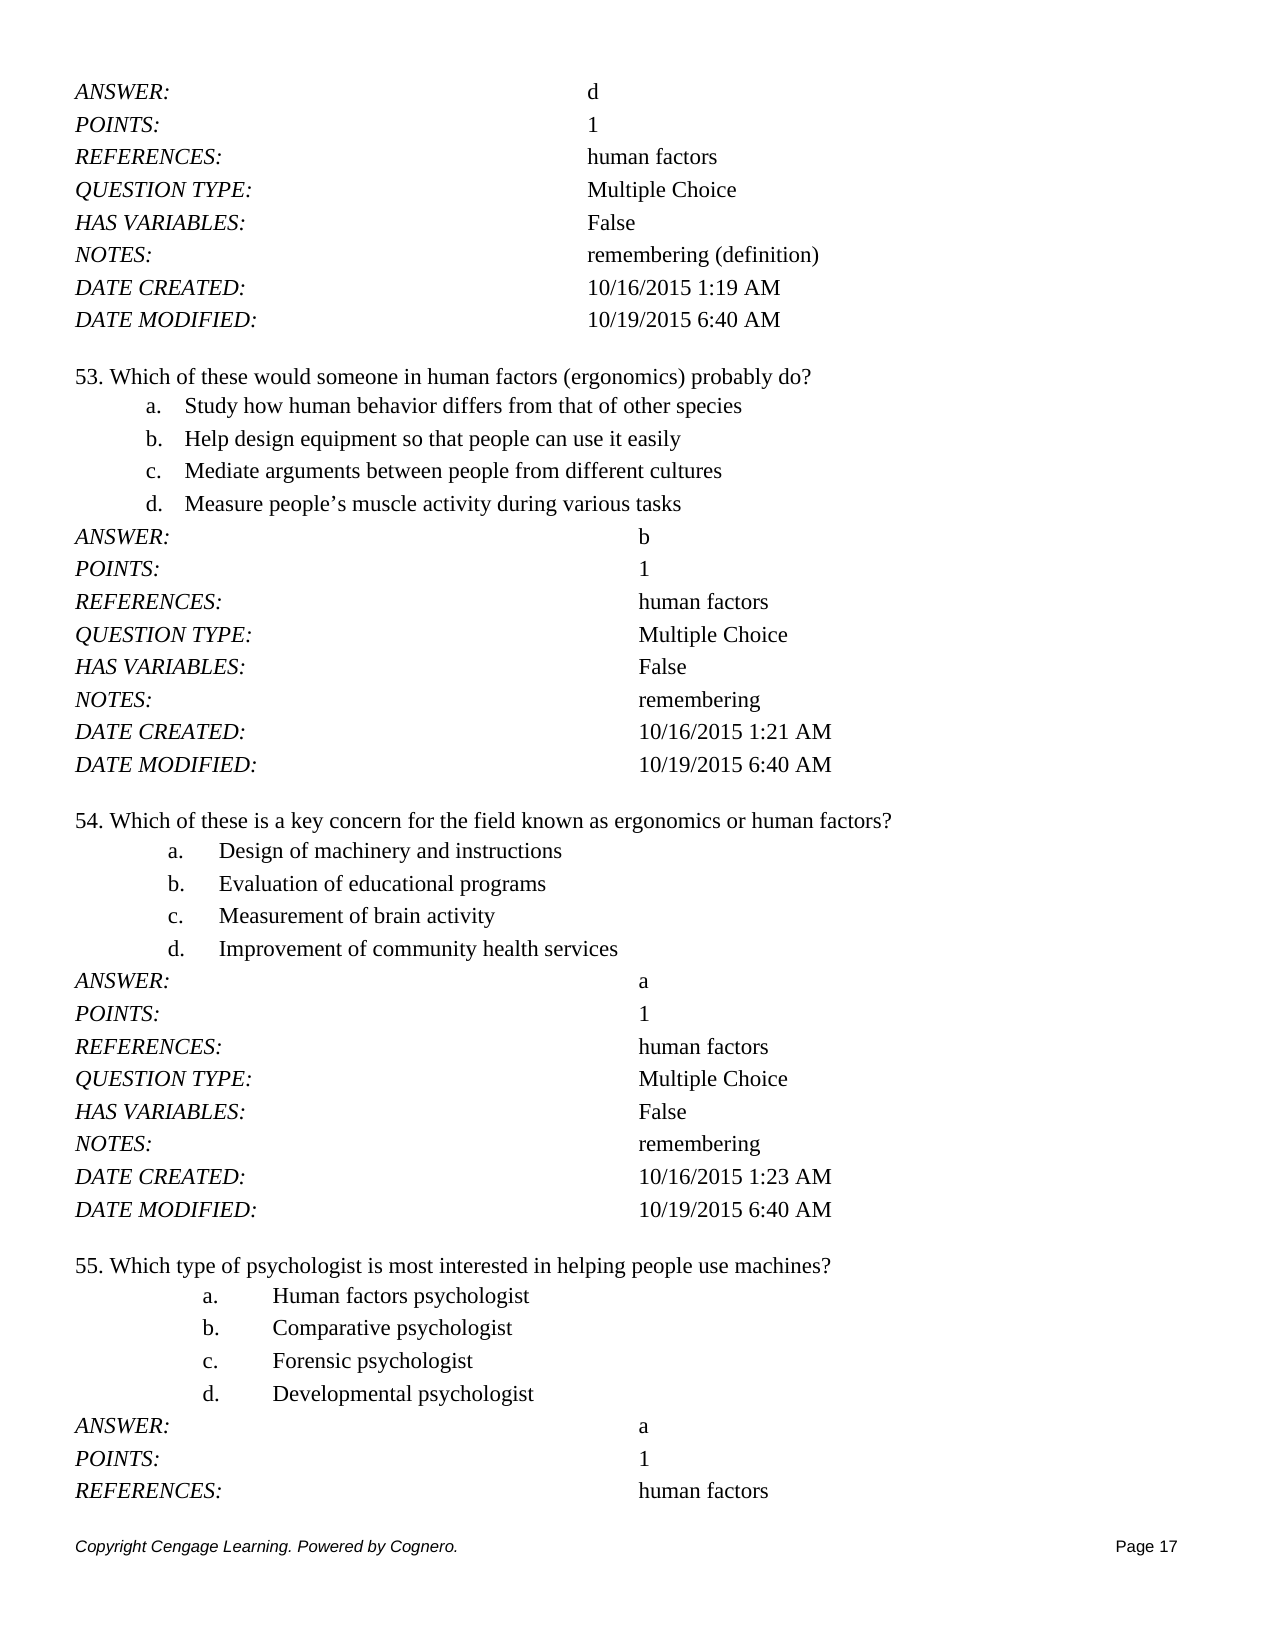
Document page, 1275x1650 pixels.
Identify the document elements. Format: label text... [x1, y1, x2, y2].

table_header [75, 75, 1200, 336]
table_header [75, 1252, 1200, 1507]
table_header 54. ​Which of these is a key concern for the field known as ergonomics or human factors? [75, 808, 1200, 1225]
table_header 53. ​Which of these would someone in human factors (ergonomics) probably do? [75, 363, 1200, 781]
